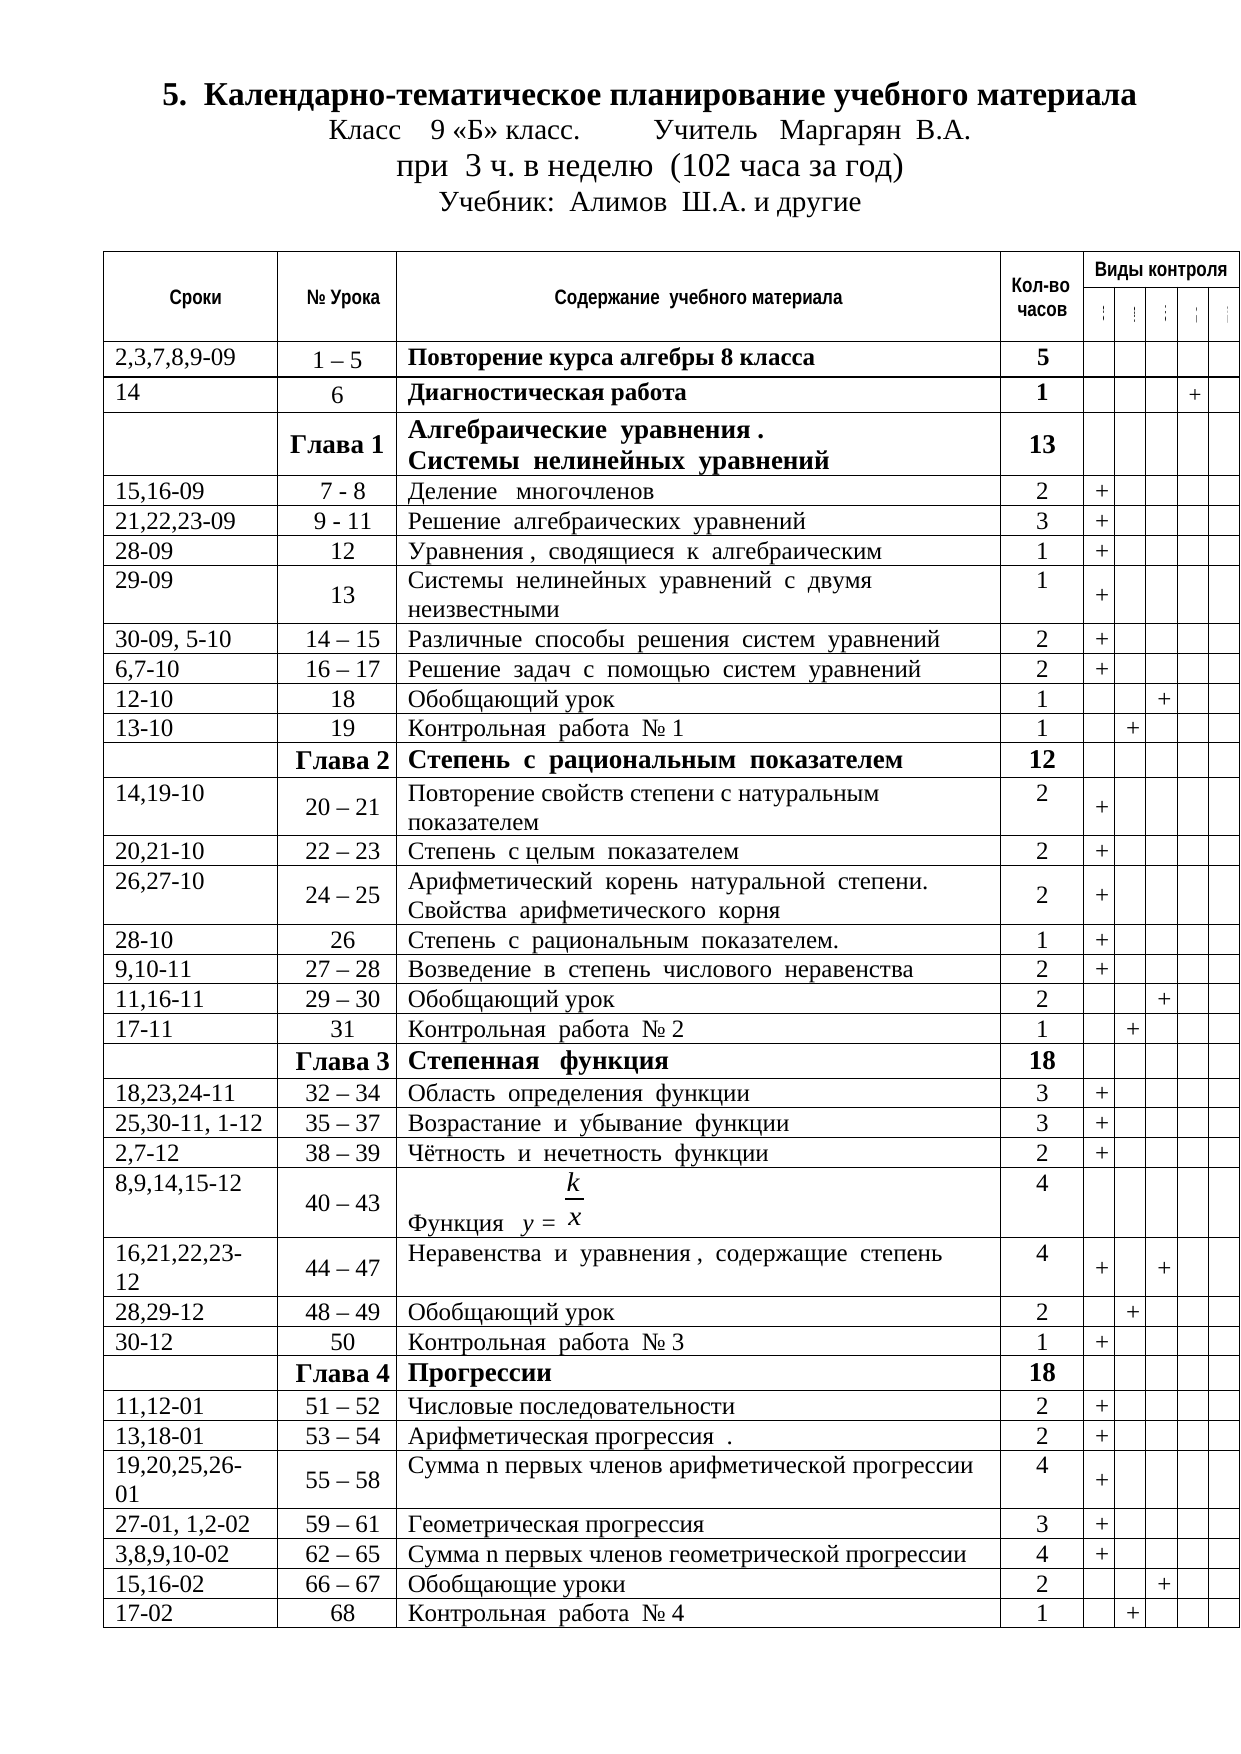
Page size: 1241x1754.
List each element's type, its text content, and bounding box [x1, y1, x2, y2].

table_cell [1146, 654, 1177, 683]
table_cell 3 [1001, 1509, 1083, 1538]
table_cell [1178, 1539, 1208, 1568]
table_cell [1084, 342, 1114, 376]
table_cell Контрольная работа № 4 [397, 1599, 1000, 1627]
table_cell [1209, 1539, 1239, 1568]
table_cell [1115, 925, 1145, 953]
table_cell [1115, 1509, 1145, 1538]
table_cell [1178, 866, 1208, 924]
table_cell [1209, 1451, 1239, 1508]
table_cell [1146, 1079, 1177, 1107]
table_cell [1178, 778, 1208, 835]
table_cell Функция у = [397, 1168, 1000, 1237]
table_cell 3 [1001, 1079, 1083, 1107]
table_cell [1209, 1238, 1239, 1296]
table_cell [1178, 1079, 1208, 1107]
table_cell [1209, 476, 1239, 505]
table_cell [1146, 1297, 1177, 1326]
table_cell [1178, 506, 1208, 535]
table_cell 1 [1001, 684, 1083, 712]
table_cell 28-09 [104, 536, 277, 564]
table_header Кол-во часов [1001, 252, 1083, 341]
table_cell 7 - 8 [278, 476, 396, 505]
table_cell 55 – 58 [278, 1451, 396, 1508]
table_cell Обобщающий урок [397, 684, 1000, 712]
table_cell [104, 1356, 277, 1390]
table_cell 16,21,22,23-12 [104, 1238, 277, 1296]
table_cell [1209, 714, 1239, 742]
table_cell Обобщающий урок [397, 1297, 1000, 1326]
table_cell Решение алгебраических уравнений [397, 506, 1000, 535]
table_cell 40 – 43 [278, 1168, 396, 1237]
table_cell [1115, 1421, 1145, 1449]
table_cell Числовые последовательности [397, 1391, 1000, 1420]
table_cell [1115, 654, 1145, 683]
table_cell [1209, 984, 1239, 1013]
table_cell [1084, 413, 1114, 475]
table_cell + [1084, 654, 1114, 683]
table_cell + [1084, 1238, 1114, 1296]
table_cell [1209, 624, 1239, 653]
table_cell 4 [1001, 1451, 1083, 1508]
table_cell Обобщающий урок [397, 984, 1000, 1013]
table_cell [1146, 714, 1177, 742]
table_cell Неравенства и уравнения , содержащие степень [397, 1238, 1000, 1296]
table_cell 11,16-11 [104, 984, 277, 1013]
table_cell [1084, 378, 1114, 412]
table_cell [1209, 1421, 1239, 1449]
table_cell 1 – 5 [278, 342, 396, 376]
table_cell 2 [1001, 836, 1083, 865]
table_cell Область определения функции [397, 1079, 1000, 1107]
table_cell [1146, 1356, 1177, 1390]
table_cell + [1084, 1451, 1114, 1508]
table_cell [1115, 1168, 1145, 1237]
table_cell 44 – 47 [278, 1238, 396, 1296]
table_cell + [1084, 778, 1114, 835]
table_cell 2,3,7,8,9-09 [104, 342, 277, 376]
table_cell [1209, 1509, 1239, 1538]
table_cell [1146, 1108, 1177, 1137]
table_cell 50 [278, 1327, 396, 1355]
table_cell [1084, 1044, 1114, 1077]
table_cell + [1084, 1138, 1114, 1167]
table_cell + [1084, 1079, 1114, 1107]
table_cell + [1084, 1509, 1114, 1538]
table_cell пр [1209, 288, 1239, 341]
table_cell [1146, 1421, 1177, 1449]
table_cell 32 – 34 [278, 1079, 396, 1107]
table_cell [1084, 1569, 1114, 1597]
table_cell [1178, 1014, 1208, 1043]
table_cell 2 [1001, 654, 1083, 683]
table_cell [1178, 714, 1208, 742]
table_cell [1146, 1327, 1177, 1355]
table_cell [1178, 476, 1208, 505]
table_cell [1115, 506, 1145, 535]
table_cell [1084, 684, 1114, 712]
table_cell 4 [1001, 1168, 1083, 1237]
table_cell [1146, 413, 1177, 475]
table_cell Глава 3 [278, 1044, 396, 1077]
table_cell [1115, 536, 1145, 564]
table_cell 18,23,24-11 [104, 1079, 277, 1107]
table_cell [1146, 378, 1177, 412]
table_cell [104, 743, 277, 777]
table_cell [1115, 1327, 1145, 1355]
table_cell [1178, 1391, 1208, 1420]
table_cell [1178, 1451, 1208, 1508]
table_cell 12 [278, 536, 396, 564]
table_cell [1115, 566, 1145, 623]
table_cell 1 [1001, 1599, 1083, 1627]
table_cell [1146, 925, 1177, 953]
table_header Сроки [104, 252, 277, 341]
table_cell Арифметическая прогрессия . [397, 1421, 1000, 1449]
table_cell 14 [104, 378, 277, 412]
table_cell + [1146, 1569, 1177, 1597]
table_cell [1115, 624, 1145, 653]
table_cell [1084, 1356, 1114, 1390]
table_cell кр [1115, 288, 1145, 341]
table_cell + [1115, 1599, 1145, 1627]
table_header № Урока [278, 252, 396, 341]
table_cell [1115, 1079, 1145, 1107]
table_cell + [1115, 1014, 1145, 1043]
table_cell [1084, 1168, 1114, 1237]
table_cell + [1084, 1391, 1114, 1420]
table_cell [1146, 1138, 1177, 1167]
table_cell [1209, 955, 1239, 983]
table_cell [1146, 1539, 1177, 1568]
table_cell [1209, 1297, 1239, 1326]
table_cell Глава 1 [278, 413, 396, 475]
table_cell [1178, 624, 1208, 653]
table_cell 48 – 49 [278, 1297, 396, 1326]
table_cell 19 [278, 714, 396, 742]
table_cell [1146, 1168, 1177, 1237]
table_cell 2 [1001, 1138, 1083, 1167]
table_cell 14 – 15 [278, 624, 396, 653]
table_cell 13,18-01 [104, 1421, 277, 1449]
table_cell [1178, 1044, 1208, 1077]
table_cell 2 [1001, 778, 1083, 835]
table_cell 14,19-10 [104, 778, 277, 835]
table_cell 1 [1001, 378, 1083, 412]
table_cell [1178, 1599, 1208, 1627]
table_cell + [1084, 1539, 1114, 1568]
table_cell [1146, 1044, 1177, 1077]
table_cell Обобщающие уроки [397, 1569, 1000, 1597]
table_cell Сумма n первых членов геометрической прогрессии [397, 1539, 1000, 1568]
table_cell Прогрессии [397, 1356, 1000, 1390]
table_cell [1209, 654, 1239, 683]
table_cell [1146, 1599, 1177, 1627]
table_cell + [1084, 1421, 1114, 1449]
table_cell Степенная функция [397, 1044, 1000, 1077]
table_cell 2 [1001, 1297, 1083, 1326]
table_cell [1178, 413, 1208, 475]
table_cell [1115, 476, 1145, 505]
table_cell [1084, 1297, 1114, 1326]
table_cell [1146, 624, 1177, 653]
table_cell 3 [1001, 506, 1083, 535]
table_cell [1084, 984, 1114, 1013]
table_cell [1146, 778, 1177, 835]
table_cell Арифметический корень натуральной степени. Свойства арифметического корня [397, 866, 1000, 924]
table_cell [1178, 1327, 1208, 1355]
text 5. Календарно-тематическое планирование учебного материала [103, 74, 1196, 112]
table_cell [1146, 536, 1177, 564]
table_cell 29-09 [104, 566, 277, 623]
table_cell Системы нелинейных уравнений с двумя неизвестными [397, 566, 1000, 623]
table_cell 17-02 [104, 1599, 277, 1627]
table_cell 28,29-12 [104, 1297, 277, 1326]
table_cell [1178, 342, 1208, 376]
table_cell [1084, 714, 1114, 742]
table_cell 22 – 23 [278, 836, 396, 865]
table_cell [1084, 743, 1114, 777]
table_cell [1115, 1356, 1145, 1390]
table_cell [1115, 778, 1145, 835]
table_cell [1209, 1356, 1239, 1390]
table_cell [1178, 566, 1208, 623]
table_cell 2 [1001, 955, 1083, 983]
table_cell 13 [278, 566, 396, 623]
table_cell [1209, 378, 1239, 412]
table_cell + [1115, 1297, 1145, 1326]
table_cell 12 [1001, 743, 1083, 777]
table_cell 1 [1001, 1327, 1083, 1355]
table_cell 18 [1001, 1356, 1083, 1390]
table_cell 5 [1001, 342, 1083, 376]
table_cell тс [1178, 288, 1208, 341]
table_cell [1178, 1108, 1208, 1137]
table_cell [1115, 1569, 1145, 1597]
table_cell [1115, 1238, 1145, 1296]
table_cell 4 [1001, 1238, 1083, 1296]
table_cell 17-11 [104, 1014, 277, 1043]
table_cell [1146, 342, 1177, 376]
table_cell [1146, 955, 1177, 983]
table_cell Глава 2 [278, 743, 396, 777]
table_cell Различные способы решения систем уравнений [397, 624, 1000, 653]
table_cell 29 – 30 [278, 984, 396, 1013]
table_cell [1115, 866, 1145, 924]
table_cell Возведение в степень числового неравенства [397, 955, 1000, 983]
table_cell [1178, 955, 1208, 983]
table_cell 53 – 54 [278, 1421, 396, 1449]
table_cell [1209, 1108, 1239, 1137]
table_cell [1084, 1014, 1114, 1043]
table_cell + [1146, 684, 1177, 712]
table_cell [1146, 866, 1177, 924]
table_cell 35 – 37 [278, 1108, 396, 1137]
table_cell [1178, 1168, 1208, 1237]
table_cell [1178, 684, 1208, 712]
table_cell + [1084, 566, 1114, 623]
text при 3 ч. в неделю (102 часа за год) [103, 146, 1196, 184]
table_cell Повторение свойств степени с натуральным показателем [397, 778, 1000, 835]
table_cell + [1084, 866, 1114, 924]
table_cell [1178, 1421, 1208, 1449]
table_cell [1115, 1108, 1145, 1137]
table_cell 1 [1001, 1014, 1083, 1043]
table_cell Уравнения , сводящиеся к алгебраическим [397, 536, 1000, 564]
table_cell 2 [1001, 1391, 1083, 1420]
table_cell Алгебраические уравнения . Системы нелинейных уравнений [397, 413, 1000, 475]
table_cell [1115, 413, 1145, 475]
table_cell ср [1084, 288, 1114, 341]
table_cell 2,7-12 [104, 1138, 277, 1167]
table_cell [1209, 566, 1239, 623]
table_cell [1209, 1138, 1239, 1167]
table_cell + [1146, 984, 1177, 1013]
table_cell Повторение курса алгебры 8 класса [397, 342, 1000, 376]
table_cell 24 – 25 [278, 866, 396, 924]
table_cell 12-10 [104, 684, 277, 712]
table_cell [1146, 566, 1177, 623]
table_cell 2 [1001, 866, 1083, 924]
table_cell [1084, 1599, 1114, 1627]
table_cell 30-09, 5-10 [104, 624, 277, 653]
table_cell [1178, 1356, 1208, 1390]
table_cell [1209, 1599, 1239, 1627]
table_cell [1209, 506, 1239, 535]
table_cell [1178, 836, 1208, 865]
table_cell + [1084, 1108, 1114, 1137]
table_cell [1115, 1451, 1145, 1508]
table_cell 1 [1001, 925, 1083, 953]
table_cell 2 [1001, 984, 1083, 1013]
table_cell + [1084, 476, 1114, 505]
table_cell [1146, 476, 1177, 505]
table_cell + [1115, 714, 1145, 742]
table_cell Контрольная работа № 1 [397, 714, 1000, 742]
table_cell 9,10-11 [104, 955, 277, 983]
table_cell [1209, 413, 1239, 475]
table_cell Контрольная работа № 2 [397, 1014, 1000, 1043]
table_cell [1115, 684, 1145, 712]
table_cell [1209, 778, 1239, 835]
table_cell 13-10 [104, 714, 277, 742]
table_cell [1178, 984, 1208, 1013]
table_cell 19,20,25,26-01 [104, 1451, 277, 1508]
table_cell + [1084, 624, 1114, 653]
table_cell Деление многочленов [397, 476, 1000, 505]
table_cell [1115, 955, 1145, 983]
table_cell 4 [1001, 1539, 1083, 1568]
table_cell Глава 4 [278, 1356, 396, 1390]
table_cell 27-01, 1,2-02 [104, 1509, 277, 1538]
table_cell 6 [278, 378, 396, 412]
table_cell [1146, 1451, 1177, 1508]
table_cell [1146, 743, 1177, 777]
table_cell 15,16-02 [104, 1569, 277, 1597]
table_cell 6,7-10 [104, 654, 277, 683]
table_cell [1115, 1391, 1145, 1420]
table_cell [1178, 743, 1208, 777]
table_cell [1115, 1044, 1145, 1077]
table_cell 2 [1001, 1421, 1083, 1449]
table_cell [1115, 984, 1145, 1013]
table_cell [1209, 866, 1239, 924]
table_cell Сумма n первых членов арифметической прогрессии [397, 1451, 1000, 1508]
table_cell Степень с рациональным показателем [397, 743, 1000, 777]
table_cell [1178, 654, 1208, 683]
table_cell 27 – 28 [278, 955, 396, 983]
table_cell 25,30-11, 1-12 [104, 1108, 277, 1137]
table_cell Степень с рациональным показателем. [397, 925, 1000, 953]
text Учебник: Алимов Ш.А. и другие [103, 184, 1196, 218]
table_cell Решение задач с помощью систем уравнений [397, 654, 1000, 683]
table_cell Возрастание и убывание функции [397, 1108, 1000, 1137]
table_cell + [1084, 1327, 1114, 1355]
table_cell 1 [1001, 714, 1083, 742]
table_cell [1209, 836, 1239, 865]
table_cell 3 [1001, 1108, 1083, 1137]
table_cell 26 [278, 925, 396, 953]
table_cell + [1178, 378, 1208, 412]
table_cell 18 [1001, 1044, 1083, 1077]
table_cell 26,27-10 [104, 866, 277, 924]
table_cell 2 [1001, 476, 1083, 505]
table_cell 51 – 52 [278, 1391, 396, 1420]
table_cell Геометрическая прогрессия [397, 1509, 1000, 1538]
table_cell 62 – 65 [278, 1539, 396, 1568]
table_cell [1178, 1297, 1208, 1326]
table_cell [1178, 1138, 1208, 1167]
table_cell 11,12-01 [104, 1391, 277, 1420]
table_cell [1209, 1569, 1239, 1597]
table_cell 1 [1001, 566, 1083, 623]
table_cell 21,22,23-09 [104, 506, 277, 535]
table_cell [1209, 1014, 1239, 1043]
table_cell 59 – 61 [278, 1509, 396, 1538]
table_cell 18 [278, 684, 396, 712]
table_cell 9 - 11 [278, 506, 396, 535]
table_cell 13 [1001, 413, 1083, 475]
table_cell 2 [1001, 624, 1083, 653]
table_cell зч [1146, 288, 1177, 341]
table_cell 15,16-09 [104, 476, 277, 505]
table_cell [1209, 743, 1239, 777]
table_cell [1178, 1238, 1208, 1296]
table_cell 28-10 [104, 925, 277, 953]
table_cell [1209, 536, 1239, 564]
table_cell + [1146, 1238, 1177, 1296]
table_cell [1209, 1168, 1239, 1237]
table_cell [104, 413, 277, 475]
table_cell [1209, 342, 1239, 376]
table_cell 30-12 [104, 1327, 277, 1355]
table_cell [1209, 1391, 1239, 1420]
table_cell 2 [1001, 1569, 1083, 1597]
table_header Содержание учебного материала [397, 252, 1000, 341]
table_cell [1146, 506, 1177, 535]
table_cell [1115, 342, 1145, 376]
table_cell [1209, 1079, 1239, 1107]
table_cell [1209, 1327, 1239, 1355]
table_cell + [1084, 955, 1114, 983]
table_cell [1209, 1044, 1239, 1077]
table_cell [1209, 684, 1239, 712]
table_cell 20 – 21 [278, 778, 396, 835]
table_cell [1178, 1569, 1208, 1597]
table_cell 16 – 17 [278, 654, 396, 683]
table_cell Контрольная работа № 3 [397, 1327, 1000, 1355]
table_cell [1115, 836, 1145, 865]
table_cell 3,8,9,10-02 [104, 1539, 277, 1568]
table_cell [1146, 1014, 1177, 1043]
table_cell Чётность и нечетность функции [397, 1138, 1000, 1167]
table_cell + [1084, 925, 1114, 953]
table_cell [1178, 925, 1208, 953]
table_cell [104, 1044, 277, 1077]
table_cell 8,9,14,15-12 [104, 1168, 277, 1237]
table_cell + [1084, 506, 1114, 535]
table_cell 31 [278, 1014, 396, 1043]
table_cell + [1084, 836, 1114, 865]
table_cell 66 – 67 [278, 1569, 396, 1597]
table_cell [1115, 1539, 1145, 1568]
table_cell [1146, 1391, 1177, 1420]
table_cell 68 [278, 1599, 396, 1627]
table_cell + [1084, 536, 1114, 564]
text Класс 9 «Б» класс. Учитель Маргарян В.А. [103, 112, 1196, 146]
table_cell [1146, 836, 1177, 865]
table_cell Диагностическая работа [397, 378, 1000, 412]
table_cell 20,21-10 [104, 836, 277, 865]
table_cell [1115, 743, 1145, 777]
table_header Виды контроля [1084, 252, 1239, 287]
table_cell [1146, 1509, 1177, 1538]
table_cell [1115, 1138, 1145, 1167]
table_cell [1178, 1509, 1208, 1538]
table_cell 38 – 39 [278, 1138, 396, 1167]
table_cell 1 [1001, 536, 1083, 564]
table_cell [1115, 378, 1145, 412]
table_cell [1209, 925, 1239, 953]
table_cell Степень с целым показателем [397, 836, 1000, 865]
table_cell [1178, 536, 1208, 564]
